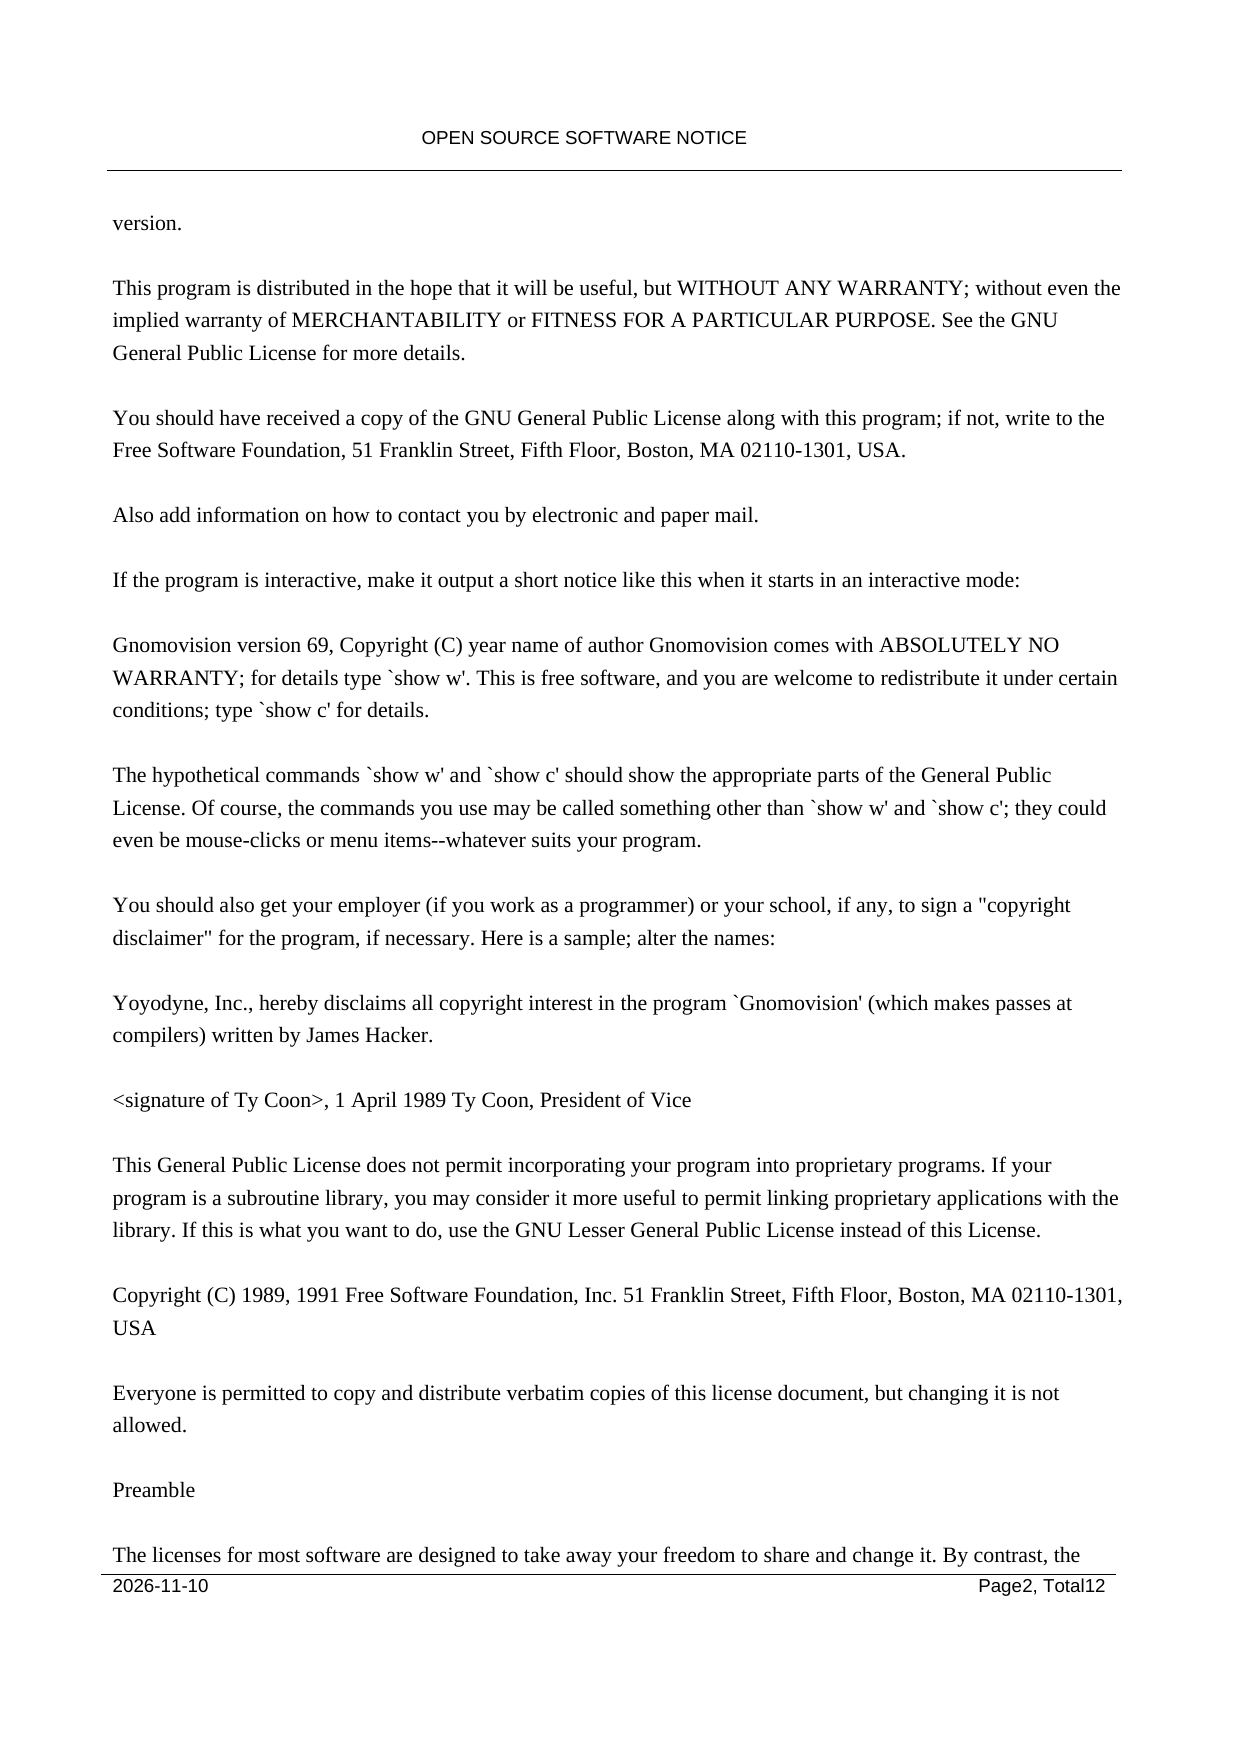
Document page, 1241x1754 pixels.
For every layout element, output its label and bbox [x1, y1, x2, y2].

text [112, 206, 1128, 1571]
